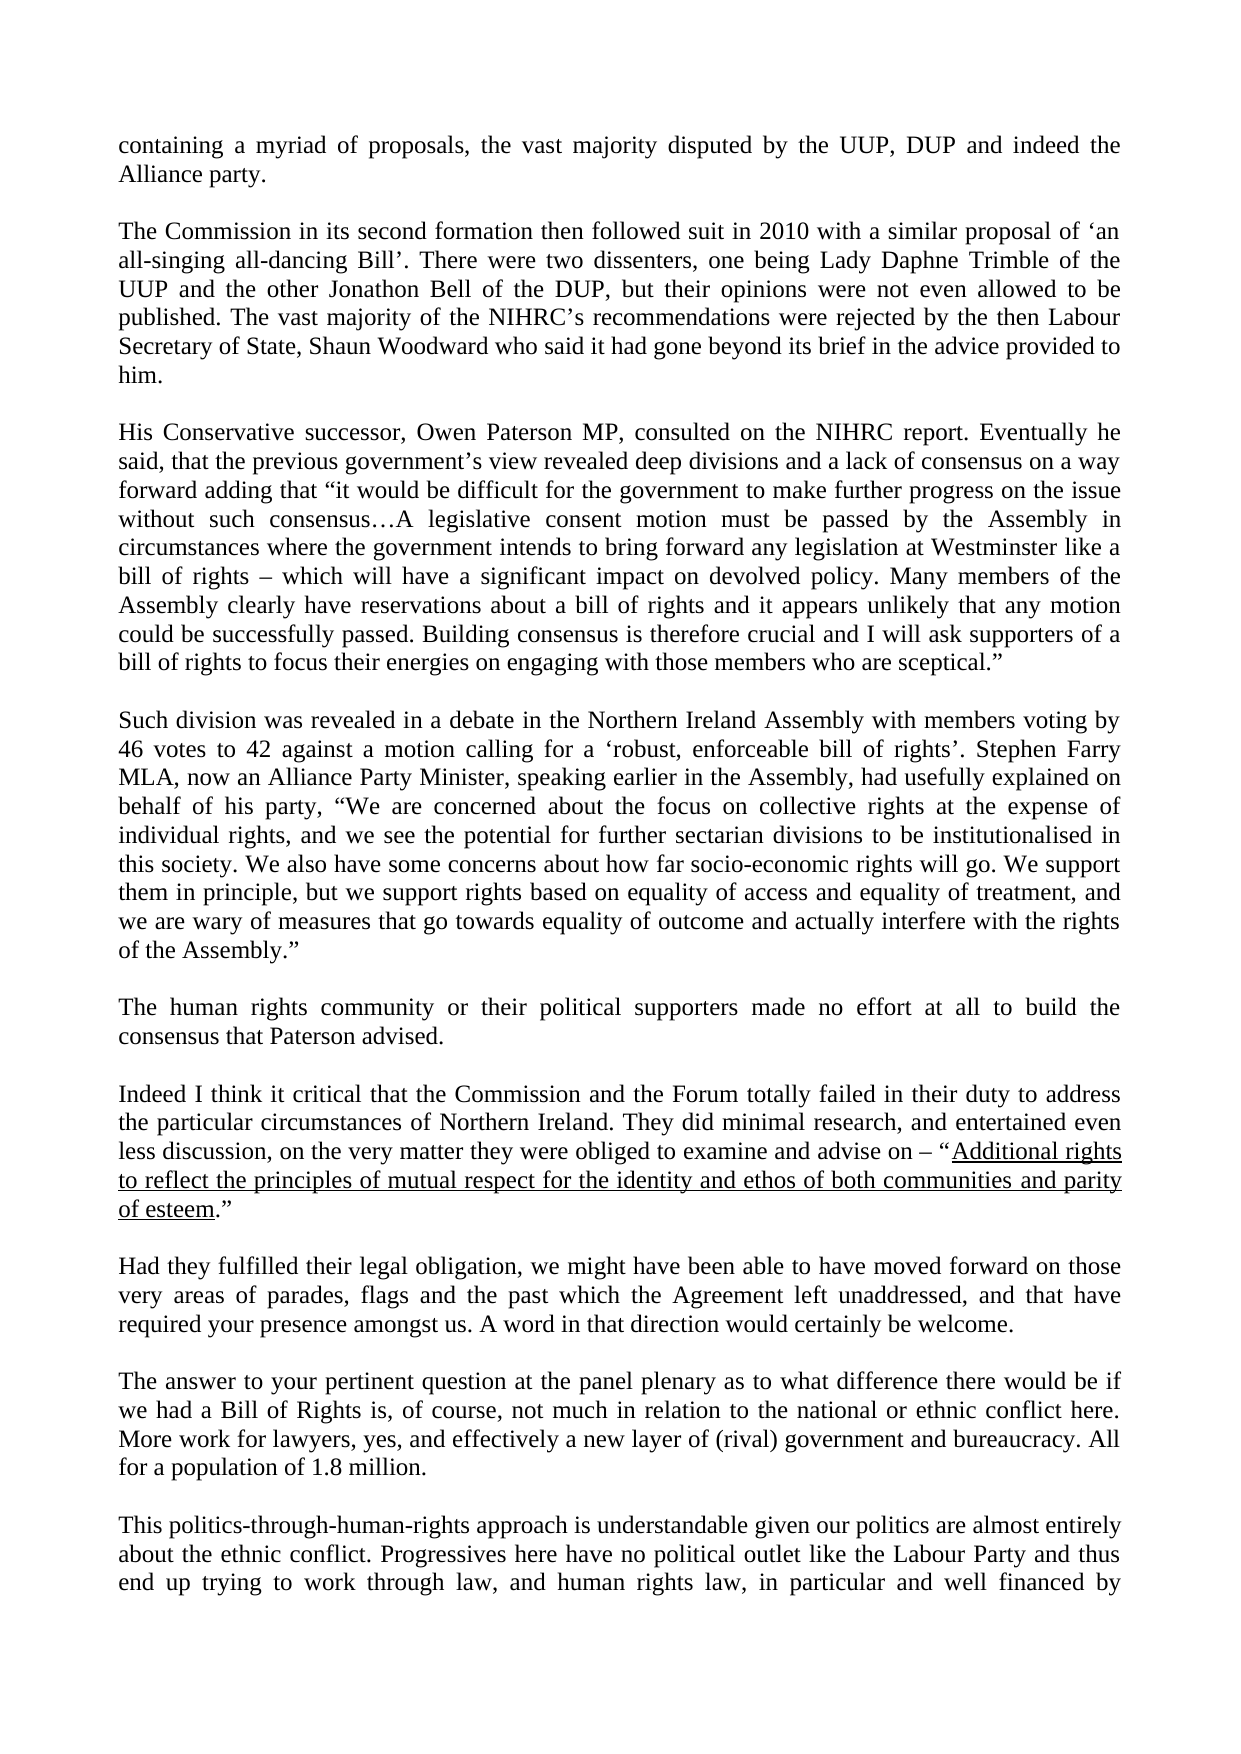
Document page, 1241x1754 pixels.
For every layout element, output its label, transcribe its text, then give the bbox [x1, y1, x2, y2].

text The answer to your pertinent question at the panel plenary as to what difference there would be if we had a Bill of Rights is, of course, not much in relation to the national or ethnic conflict here. More work for lawyers, yes, and effectively a new layer of (rival) government and bureaucracy. All for a population of 1.8 million. [118, 1366, 1122, 1481]
text Indeed I think it critical that the Commission and the Forum totally failed in their duty to address the particular circumstances of Northern Ireland. They did minimal research, and entertained even less discussion, on the very matter they were obliged to examine and advise on – “Additional rights to reflect the principles of mutual respect for the identity and ethos of both communities and parity of esteem.” [118, 1079, 1122, 1190]
text Had they fulfilled their legal obligation, we might have been able to have moved forward on those very areas of parades, flags and the past which the Agreement left unaddressed, and that have required your presence amongst us. A word in that direction would certainly be welcome. [118, 1251, 1122, 1337]
text The human rights community or their political supporters made no effort at all to build the consensus that Paterson advised. [118, 992, 1122, 1050]
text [118, 130, 1122, 187]
text Such division was revealed in a debate in the Northern Ireland Assembly with members voting by 46 votes to 42 against a motion calling for a ‘robust, enforceable bill of rights’. Stephen Farry MLA, now an Alliance Party Minister, speaking earlier in the Assembly, had usefully explained on behalf of his party, “We are concerned about the focus on collective rights at the expense of individual rights, and we see the potential for further sectarian divisions to be institutionalised in this society. We also have some concerns about how far socio-economic rights will go. We support them in principle, but we support rights based on equality of access and equality of treatment, and we are wary of measures that go towards equality of outcome and actually interfere with the rights of the Assembly.” [118, 705, 1122, 964]
text His Conservative successor, Owen Paterson MP, consulted on the NIHRC report. Eventually he said, that the previous government’s view revealed deep divisions and a lack of consensus on a way forward adding that “it would be difficult for the government to make further progress on the issue without such consensus…A legislative consent motion must be passed by the Assembly in circumstances where the government intends to bring forward any legislation at Westminster like a bill of rights – which will have a significant impact on devolved policy. Many members of the Assembly clearly have reservations about a bill of rights and it appears unlikely that any motion could be successfully passed. Building consensus is therefore crucial and I will ask supporters of a bill of rights to focus their energies on engaging with those members who are sceptical.” [118, 417, 1122, 676]
text The Commission in its second formation then followed suit in 2010 with a similar proposal of ‘an all-singing all-dancing Bill’. There were two dissenters, one being Lady Daphne Trimble of the UUP and the other Jonathon Bell of the DUP, but their opinions were not even allowed to be published. The vast majority of the NIHRC’s recommendations were rejected by the then Labour Secretary of State, Shaun Woodward who said it had gone beyond its brief in the advice provided to him. [118, 216, 1122, 389]
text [118, 1510, 1122, 1596]
text Indeed I think it critical that the Commission and the Forum totally failed in their duty to address the particular circumstances of Northern Ireland. They did minimal research, and entertained even less discussion, on the very matter they were obliged to examine and advise on – “Additional rights to reflect the principles of mutual respect for the identity and ethos of both communities and parity of esteem.” [118, 1191, 1122, 1222]
